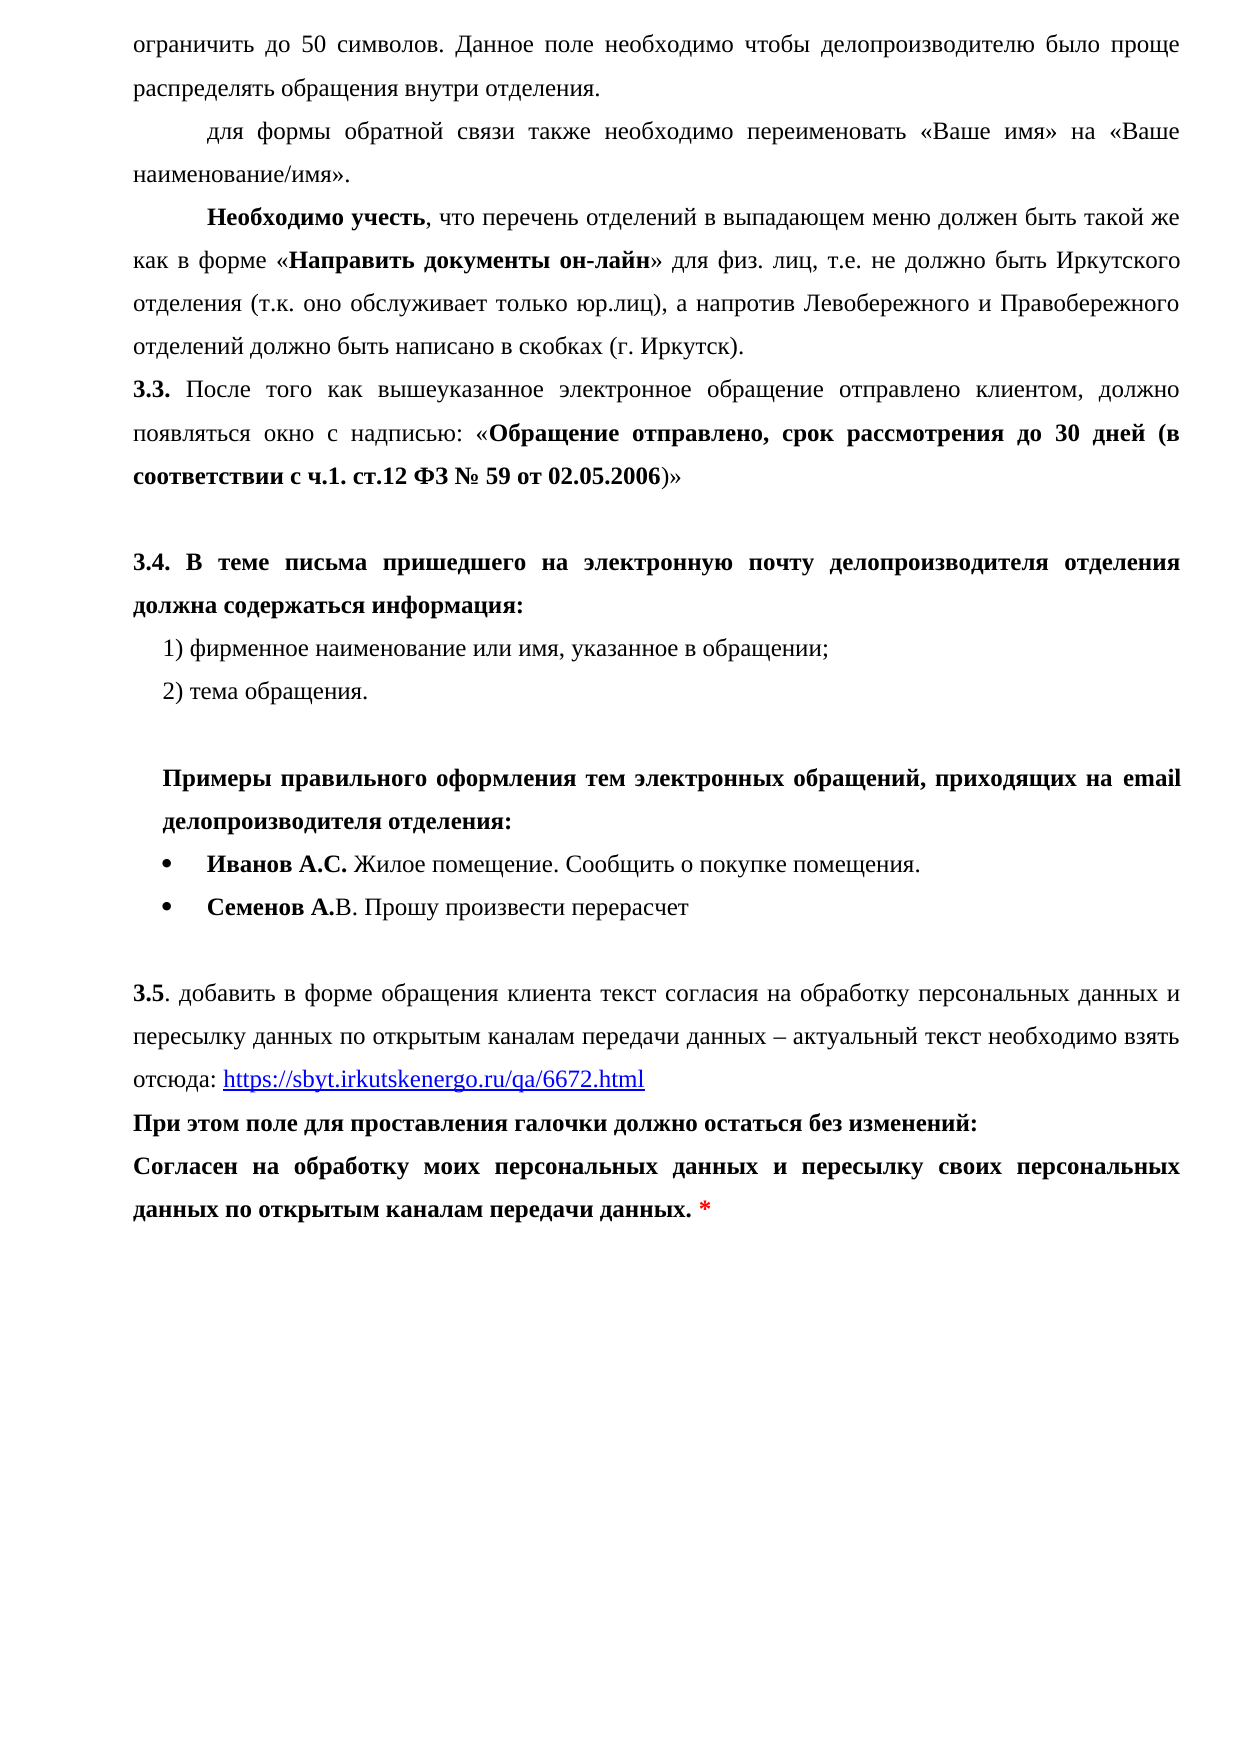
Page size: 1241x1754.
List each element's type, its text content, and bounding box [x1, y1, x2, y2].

list 1) фирменное наименование или имя, указанное в обращении; [162, 633, 1181, 662]
list Необходимо учесть, что перечень отделений в выпадающем меню должен быть такой же как в форме «Направить документы он-лайн» для физ. лиц, т.е. не должно быть Иркутского отделения (т.к. оно обслуживает только юр.лиц), а напротив Левобережного и Правобережного отделений должно быть написано в скобках (г. Иркутск). [133, 202, 1181, 360]
list Иванов А.С. Жилое помещение. Сообщить о покупке помещения. [162, 849, 1181, 878]
list Согласен на обработку моих персональных данных и пересылку своих персональных данных по открытым каналам передачи данных. * [133, 1151, 1181, 1223]
list для формы обратной связи также необходимо переименовать «Ваше имя» на «Ваше наименование/имя». [133, 116, 1181, 188]
list 3.4. В теме письма пришедшего на электронную почту делопроизводителя отделения должна содержаться информация: [133, 547, 1181, 619]
list Примеры правильного оформления тем электронных обращений, приходящих на email делопроизводителя отделения: [162, 763, 1181, 834]
list Семенов А.В. Прошу произвести перерасчет [162, 892, 1181, 921]
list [133, 29, 1181, 101]
list 3.3. После того как вышеуказанное электронное обращение отправлено клиентом, должно появляться окно с надписью: «Обращение отправлено, срок рассмотрения до 30 дней (в соответствии с ч.1. ст.12 ФЗ № 59 от 02.05.2006)» [133, 374, 1181, 489]
list При этом поле для проставления галочки должно остаться без изменений: [133, 1108, 1181, 1136]
list 3.5. добавить в форме обращения клиента текст согласия на обработку персональных данных и пересылку данных по открытым каналам передачи данных – актуальный текст необходимо взять отсюда: https://sbyt.irkutskenergo.ru/qa/6672.html [133, 978, 1181, 1093]
list 2) тема обращения. [162, 676, 1181, 705]
